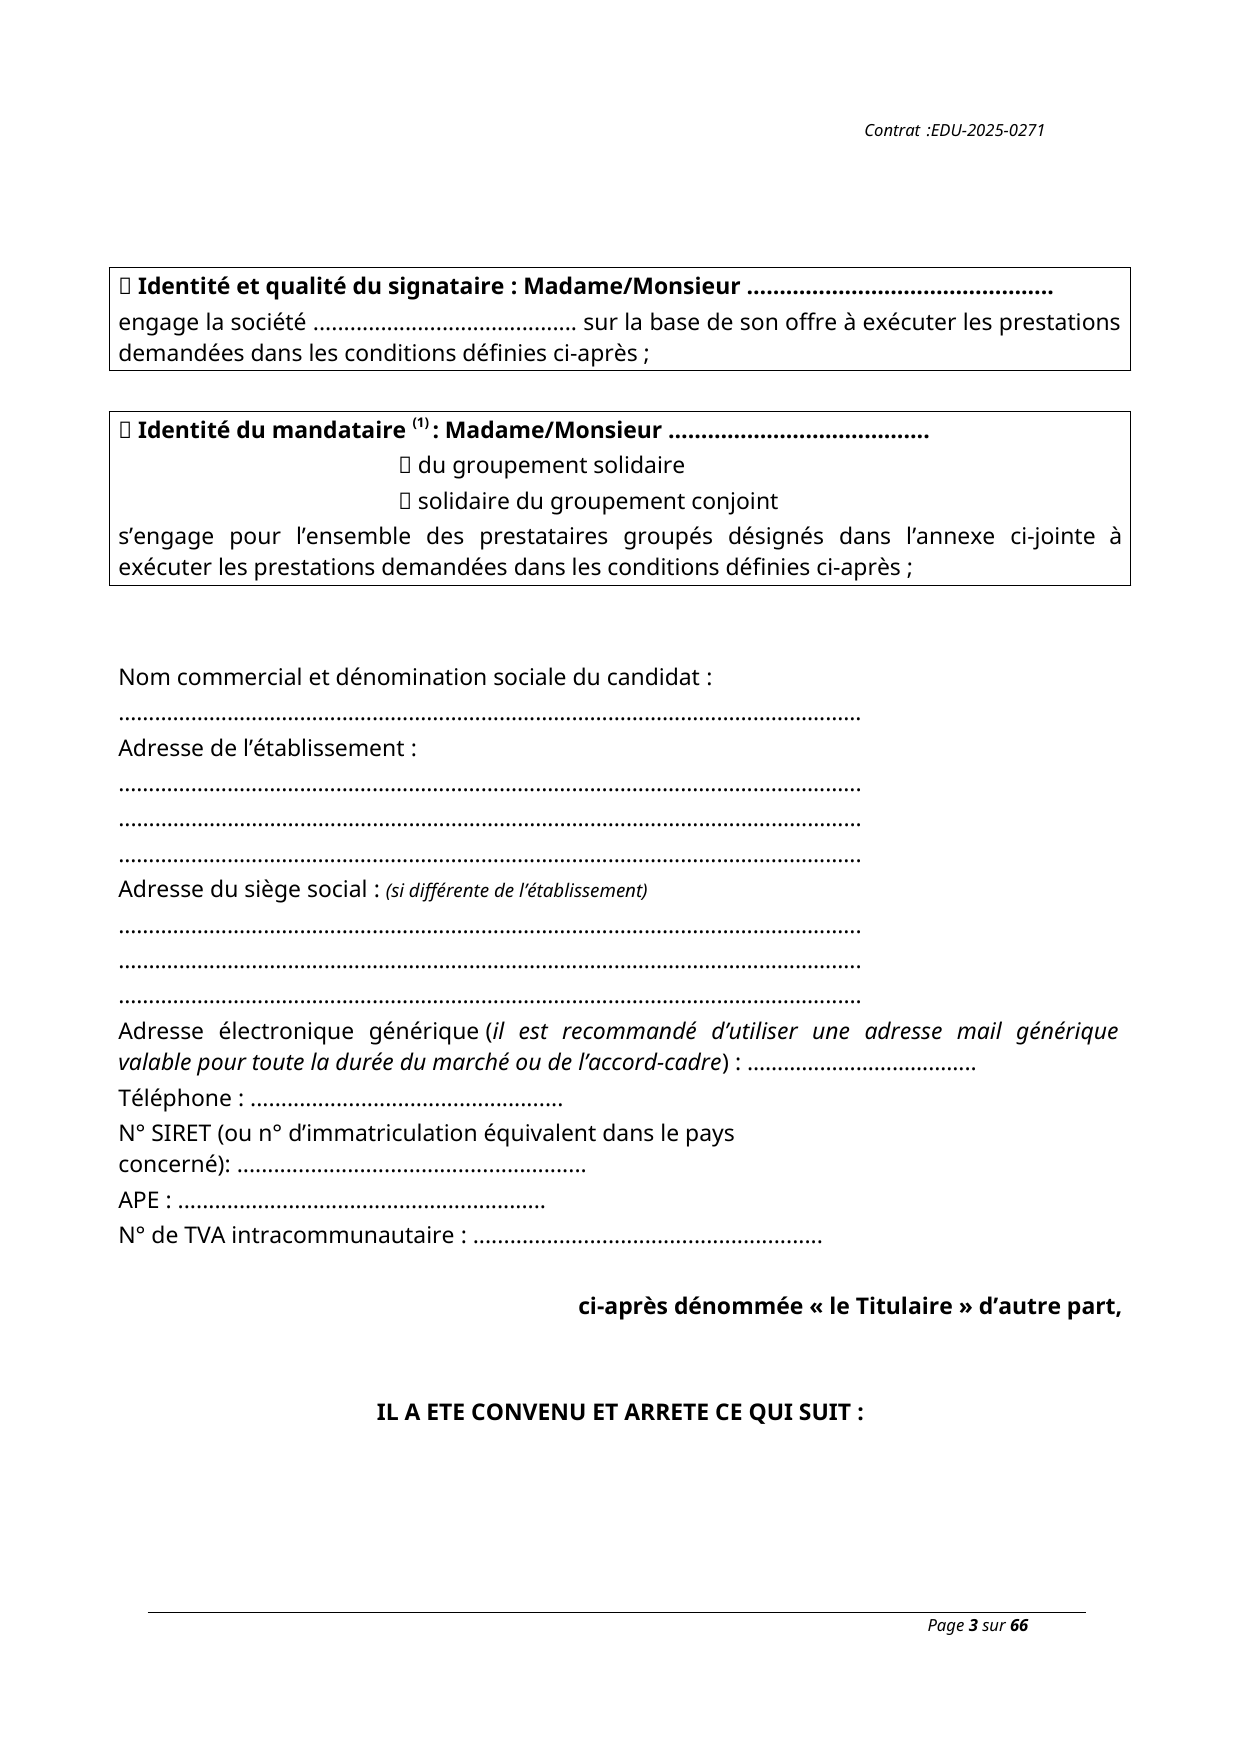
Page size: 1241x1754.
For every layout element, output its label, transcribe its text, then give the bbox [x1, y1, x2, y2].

text .………………………………………………………………………………………………………….. [118, 944, 1122, 975]
text …………………………………………………………………………………………………………... [118, 838, 1122, 869]
text …………………………………………………………………………………………………………... [118, 909, 1122, 940]
text Nom commercial et dénomination sociale du candidat : [118, 661, 1122, 692]
text Adresse électronique générique (il est recommandé d’utiliser une adresse mail générique valable pour toute la durée du marché ou de l’accord-cadre) : ……………………………….. [118, 1015, 1122, 1077]
text N° de TVA intracommunautaire : ......................................................... [118, 1219, 1122, 1250]
text ci-après dénommée « le Titulaire » d’autre part, [118, 1290, 1122, 1321]
text ...………………………………………………………………………………………………………… [118, 802, 1122, 834]
text  solidaire du groupement conjoint [110, 482, 1130, 516]
text s’engage pour l’ensemble des prestataires groupés désignés dans l’annexe ci-jointe à exécuter les prestations demandées dans les conditions définies ci-après ; [110, 517, 1130, 585]
text Adresse de l’établissement : [118, 732, 1122, 763]
text  du groupement solidaire [110, 446, 1130, 481]
text Téléphone : ................................................... [118, 1082, 1122, 1113]
text ………………………………………………………………………………………………………...… [118, 979, 1122, 1011]
text APE : ............................................................ [118, 1184, 1122, 1215]
text …………………………………………………………………………………………………………... [118, 767, 1122, 798]
text  Identité du mandataire (1) : Madame/Monsieur …………………………………. [110, 412, 1130, 445]
text IL A ETE CONVENU ET ARRETE CE QUI SUIT : [118, 1396, 1122, 1427]
text N° SIRET (ou n° d’immatriculation équivalent dans le pays concerné): ......................................................... [118, 1117, 1122, 1179]
text …………………………………………………………………………………………………………… [118, 696, 1122, 727]
text  Identité et qualité du signataire : Madame/Monsieur ……………………………………….. [110, 268, 1130, 301]
text engage la société ........................................... sur la base de son offre à exécuter les prestations demandées dans les conditions définies ci-après ; [110, 302, 1130, 370]
text Adresse du siège social : (si différente de l’établissement) [118, 873, 1122, 904]
